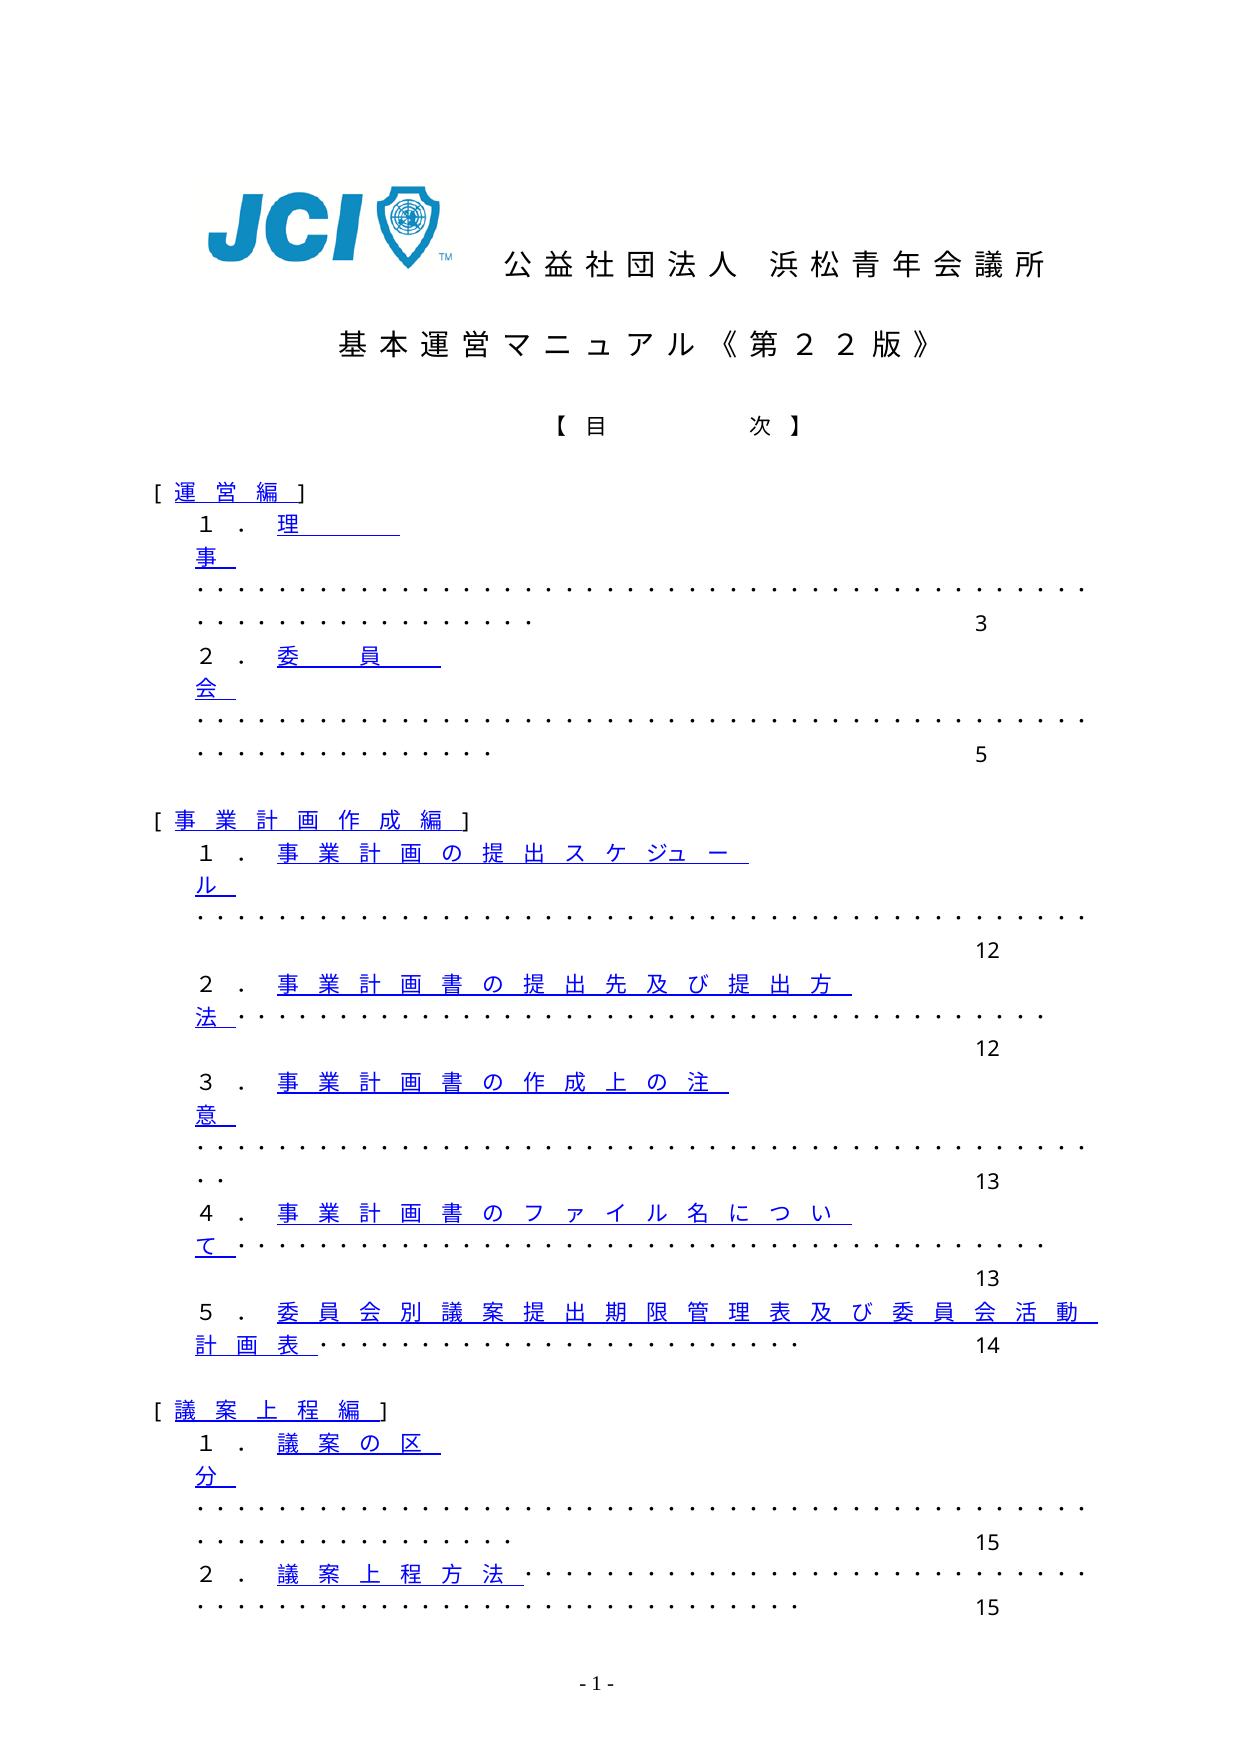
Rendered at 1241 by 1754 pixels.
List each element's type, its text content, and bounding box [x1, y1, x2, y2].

text ５．委員会別議案提出期限管理表及び委員会活動計画表････････････････････････ 14 [195, 1294, 1098, 1360]
text ４．事業計画書のファイル名について････････････････････････････････････････ 13 [195, 1196, 1098, 1294]
text [事業計画作成編] [154, 802, 1098, 835]
picture [195, 178, 459, 276]
text 【目 次】 [154, 408, 1098, 441]
text 基本運営マニュアル《第２２版》 [154, 310, 1098, 376]
text 公益社団法人 浜松青年会議所 [154, 179, 1098, 310]
text ２．事業計画書の提出先及び提出方法････････････････････････････････････････ 12 [195, 966, 1098, 1065]
text １．事業計画の提出スケジュール････････････････････････････････････････････ 12 [195, 835, 1098, 966]
text ３．事業計画書の作成上の注意･･････････････････････････････････････････････ 13 [195, 1065, 1098, 1196]
text ２．委 員 会･･･････････････････････････････････････････････････････････ 5 [195, 638, 1098, 769]
text [運営編] [154, 474, 1098, 507]
text １．理 事･････････････････････････････････････････････････････････････ 3 [195, 507, 1098, 638]
text ２．議案上程方法･･････････････････････････････････････････････････････････ 15 [195, 1557, 1098, 1622]
text １．議案の区分････････････････････････････････････････････････････････････ 15 [195, 1426, 1098, 1557]
text [議案上程編] [154, 1393, 1098, 1426]
